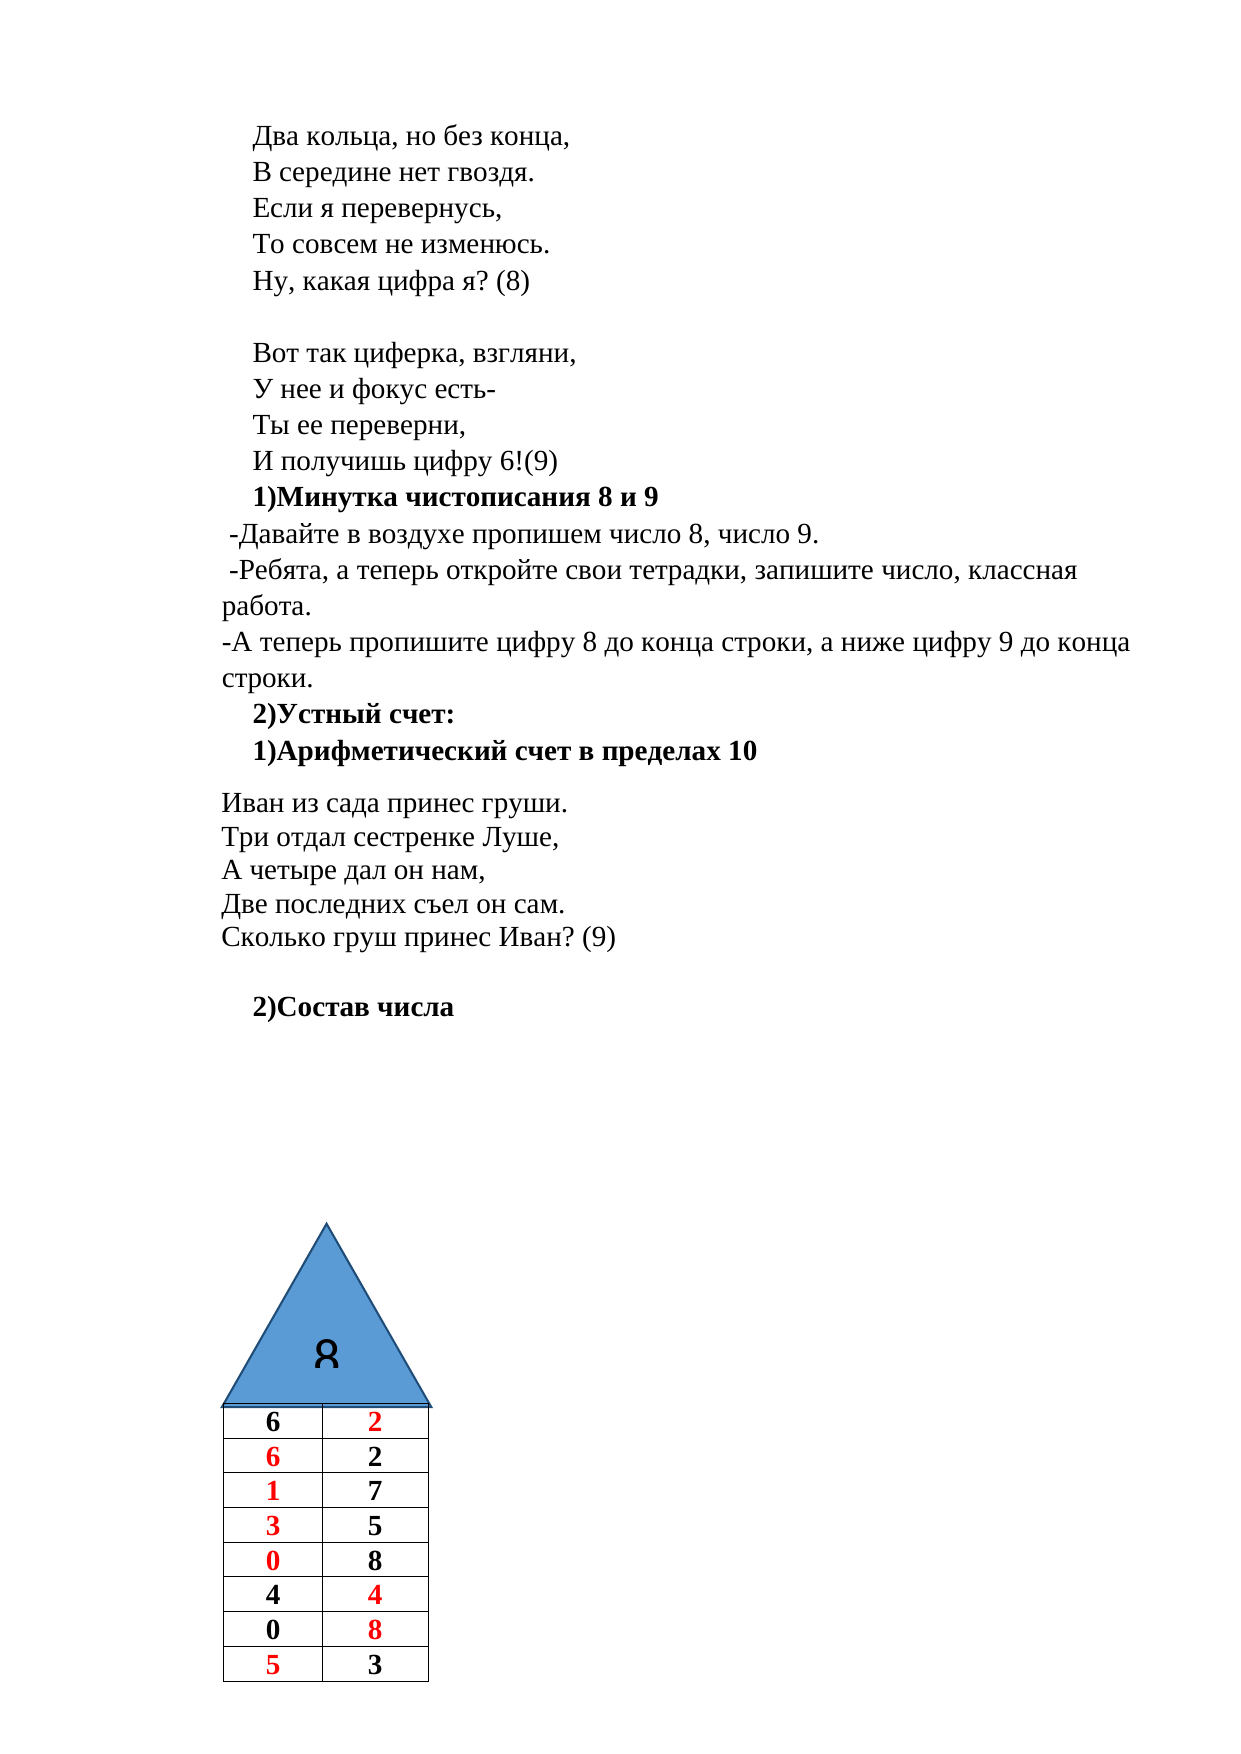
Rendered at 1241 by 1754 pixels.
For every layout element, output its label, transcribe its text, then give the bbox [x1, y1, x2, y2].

table_header 6 [224, 1404, 322, 1438]
list Вот так циферка, взгляни, [252, 335, 1152, 368]
list 2)Устный счет: [252, 696, 1152, 730]
table_cell 6 [224, 1439, 322, 1472]
table_cell 7 [323, 1473, 428, 1507]
list -А теперь пропишите цифру 8 до конца строки, а ниже цифру 9 до конца строки. [222, 624, 1152, 694]
table_cell 2 [323, 1439, 428, 1472]
table_cell 4 [224, 1577, 322, 1611]
text Сколько груш принес Иван? (9) [177, 919, 1152, 953]
table_cell 8 [323, 1612, 428, 1646]
list Ну, какая цифра я? (8) [252, 263, 1152, 296]
list 2)Состав числа [252, 989, 1152, 1023]
table_cell 3 [224, 1508, 322, 1542]
list У нее и фокус есть- [252, 371, 1152, 405]
list Два кольца, но без конца, [252, 118, 1152, 152]
text Две последних съел он сам. [177, 886, 1152, 919]
list То совсем не изменюсь. [252, 227, 1152, 260]
table_cell 8 [323, 1543, 428, 1576]
list -Ребята, а теперь откройте свои тетрадки, запишите число, классная работа. [222, 552, 1152, 622]
list Ты ее переверни, [252, 407, 1152, 441]
table_cell 5 [224, 1647, 322, 1681]
text Три отдал сестренке Луше, [177, 819, 1152, 852]
table_cell 3 [323, 1647, 428, 1681]
list Если я перевернусь, [252, 190, 1152, 224]
table_header 2 [323, 1404, 428, 1438]
table_cell 0 [224, 1612, 322, 1646]
list В середине нет гвоздя. [252, 154, 1152, 188]
list -Давайте в воздухе пропишем число 8, число 9. [222, 516, 1152, 549]
table_cell 0 [224, 1543, 322, 1576]
table_cell 4 [323, 1577, 428, 1611]
text А четыре дал он нам, [177, 852, 1152, 886]
table_cell 1 [224, 1473, 322, 1507]
table_cell 5 [323, 1508, 428, 1542]
list И получишь цифру 6!(9) [252, 443, 1152, 477]
list 1)Арифметический счет в пределах 10 [252, 733, 1152, 766]
list 1)Минутка чистописания 8 и 9 [252, 479, 1152, 513]
text Иван из сада принес груши. [177, 785, 1152, 819]
